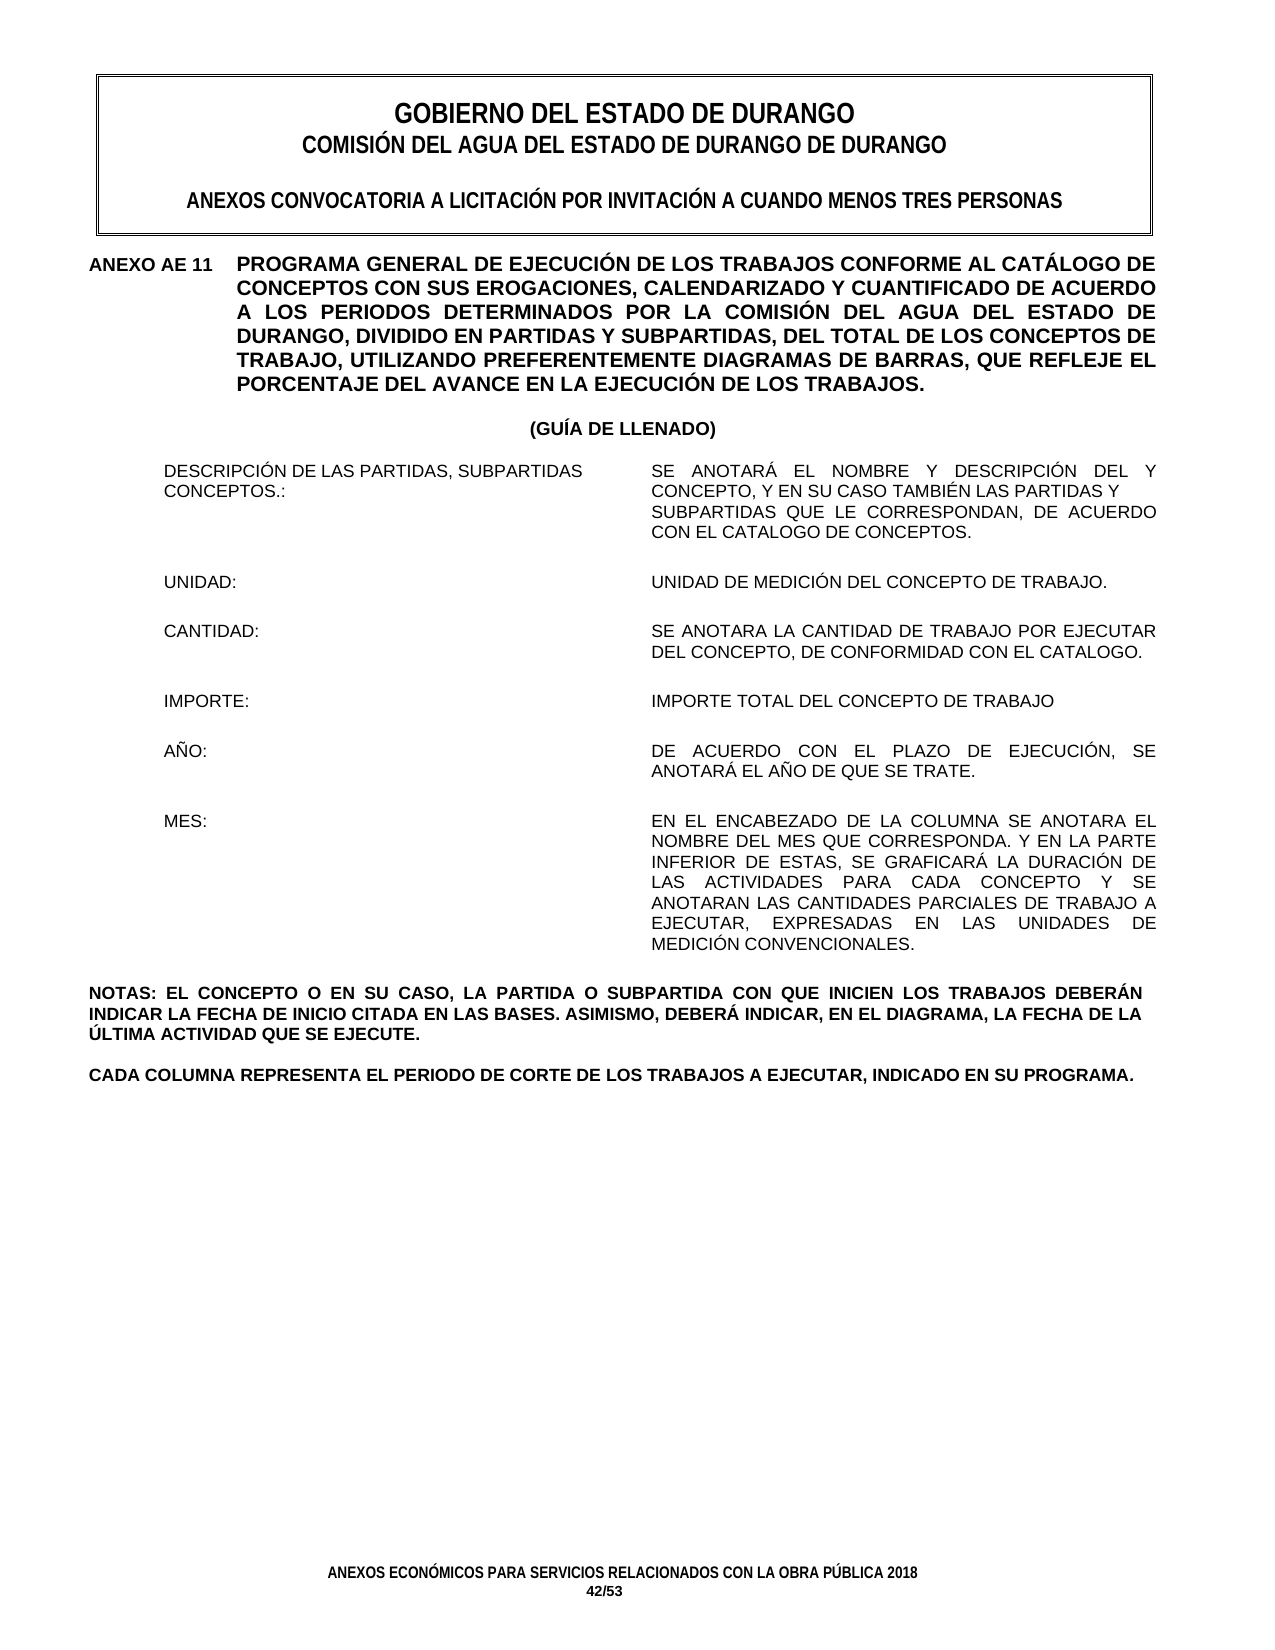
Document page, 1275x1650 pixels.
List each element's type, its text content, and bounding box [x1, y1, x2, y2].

text CADA COLUMNA REPRESENTA EL PERIODO DE CORTE DE LOS TRABAJOS A EJECUTAR, INDICADO EN SU PROGRAMA. [89, 1064, 1152, 1085]
text MES: EN EL ENCABEZADO DE LA COLUMNA SE ANOTARA EL NOMBRE DEL MES QUE CORRESPONDA. Y EN LA PARTE INFERIOR DE ESTAS, SE GRAFICARÁ LA DURACIÓN DE LAS ACTIVIDADES PARA CADA CONCEPTO Y SE ANOTARAN LAS CANTIDADES PARCIALES DE TRABAJO A EJECUTAR, EXPRESADAS EN LAS UNIDADES DE MEDICIÓN CONVENCIONALES. [164, 811, 1157, 954]
text UNIDAD: UNIDAD DE MEDICIÓN DEL CONCEPTO DE TRABAJO. [164, 572, 1157, 592]
text SUBPARTIDAS QUE LE CORRESPONDAN, DE ACUERDO CON EL CATALOGO DE CONCEPTOS. [651, 502, 1157, 542]
text AÑO: DE ACUERDO CON EL PLAZO DE EJECUCIÓN, SE ANOTARÁ EL AÑO DE QUE SE TRATE. [164, 741, 1157, 782]
text IMPORTE: IMPORTE TOTAL DEL CONCEPTO DE TRABAJO [164, 691, 1157, 712]
text CANTIDAD: SE ANOTARA LA CANTIDAD DE TRABAJO POR EJECUTAR DEL CONCEPTO, DE CONFORMIDAD CON EL CATALOGO. [164, 621, 1157, 662]
text NOTAS: EL CONCEPTO O EN SU CASO, LA PARTIDA O SUBPARTIDA CON QUE INICIEN LOS TRABAJOS DEBERÁN INDICAR LA FECHA DE INICIO CITADA EN LAS BASES. ASIMISMO, DEBERÁ INDICAR, EN EL DIAGRAMA, LA FECHA DE LA ÚLTIMA ACTIVIDAD QUE SE EJECUTE. [89, 983, 1144, 1044]
text DESCRIPCIÓN DE LAS PARTIDAS, SUBPARTIDAS SE ANOTARÁ EL NOMBRE Y DESCRIPCIÓN DEL Y CONCEPTOS.: CONCEPTO, Y EN SU CASO TAMBIÉN LAS PARTIDAS Y [164, 461, 1157, 502]
